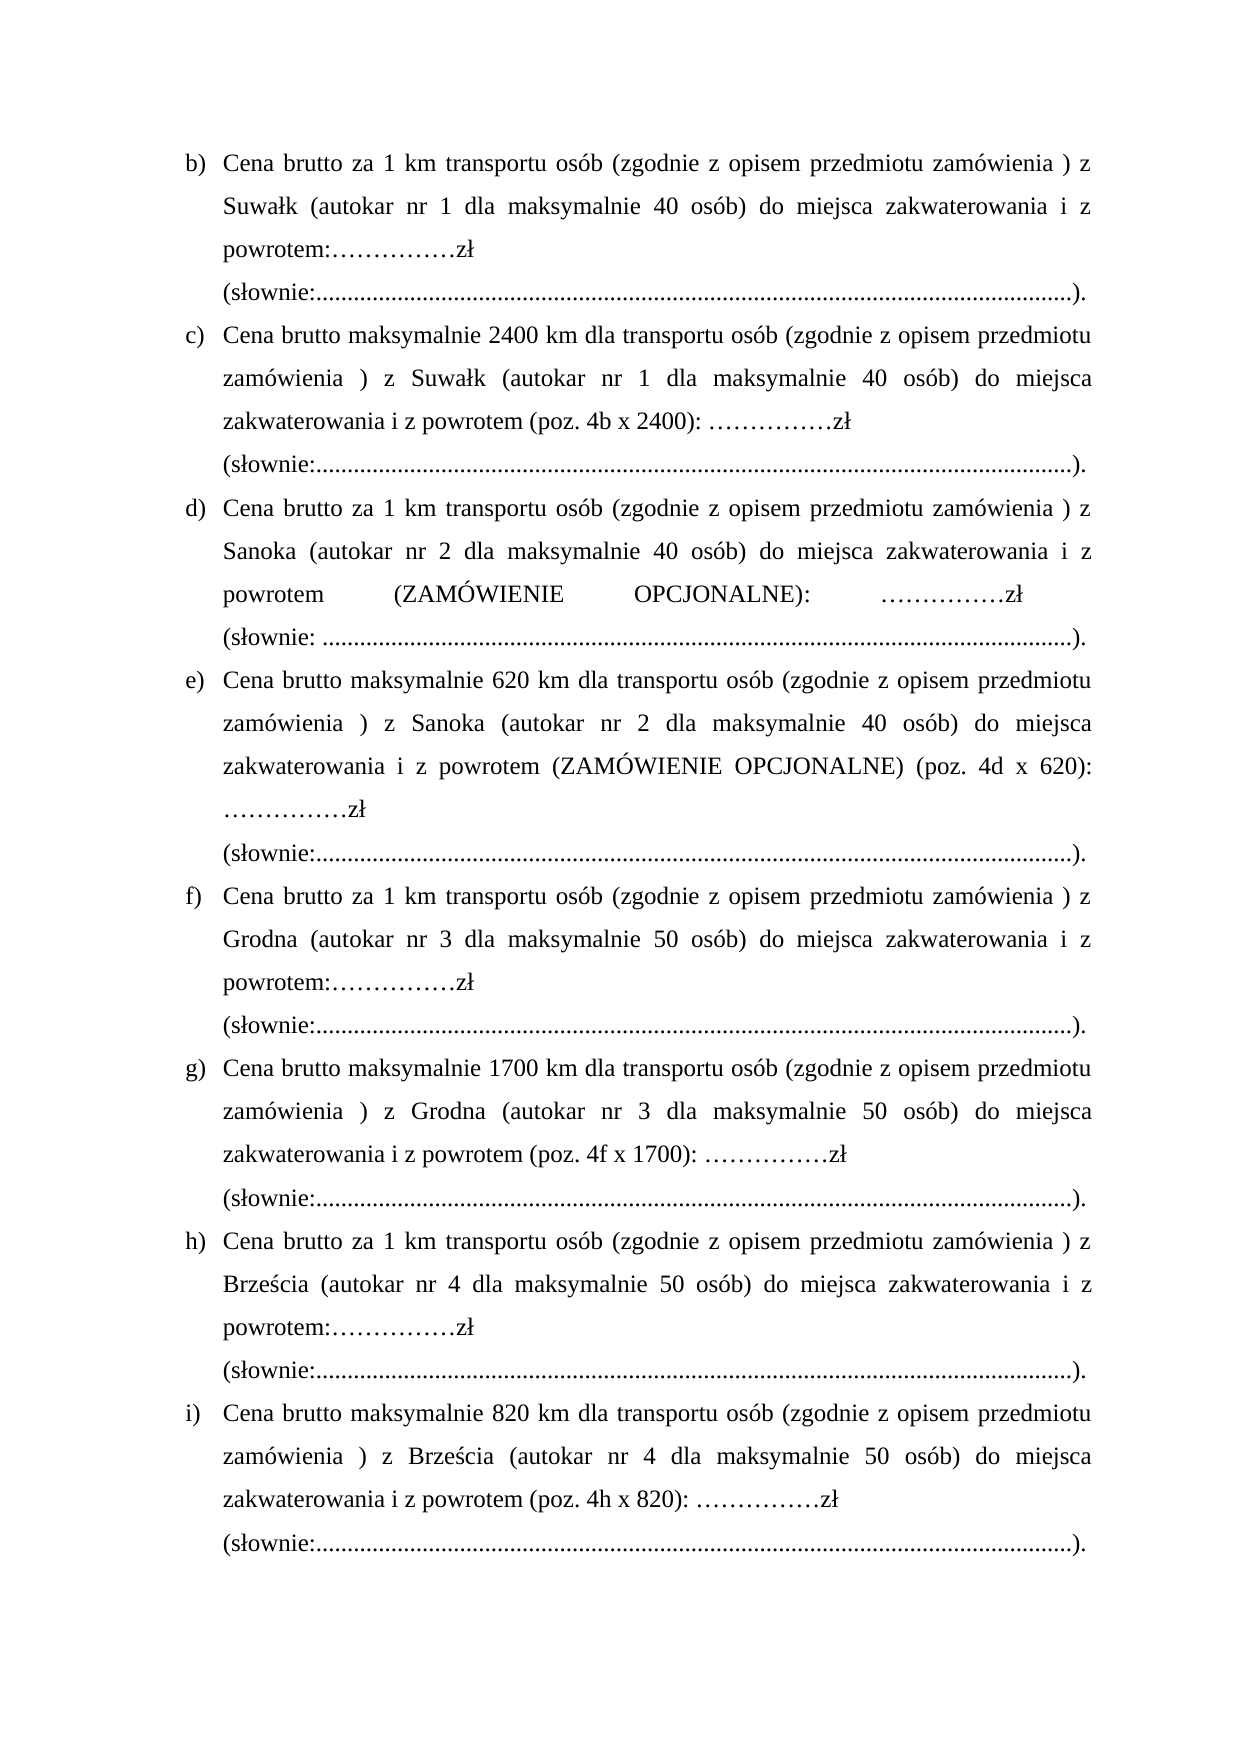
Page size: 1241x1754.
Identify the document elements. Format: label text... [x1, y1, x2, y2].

text (słownie:.........................................................................................................................). [223, 449, 1093, 478]
text (słownie:.........................................................................................................................). [223, 1183, 1093, 1211]
list Cena brutto za 1 km transportu osób (zgodnie z opisem przedmiotu zamówienia ) z Sanoka (autokar nr 2 dla maksymalnie 40 osób) do miejsca zakwaterowania i z powrotem (ZAMÓWIENIE OPCJONALNE): ……………zł (słownie: ........................................................................................................................). [185, 493, 1093, 651]
list Cena brutto maksymalnie 820 km dla transportu osób (zgodnie z opisem przedmiotu zamówienia ) z Brześcia (autokar nr 4 dla maksymalnie 50 osób) do miejsca zakwaterowania i z powrotem (poz. 4h x 820): ……………zł [185, 1398, 1093, 1513]
list Cena brutto maksymalnie 1700 km dla transportu osób (zgodnie z opisem przedmiotu zamówienia ) z Grodna (autokar nr 3 dla maksymalnie 50 osób) do miejsca zakwaterowania i z powrotem (poz. 4f x 1700): ……………zł [185, 1053, 1093, 1168]
list Cena brutto maksymalnie 620 km dla transportu osób (zgodnie z opisem przedmiotu zamówienia ) z Sanoka (autokar nr 2 dla maksymalnie 40 osób) do miejsca zakwaterowania i z powrotem (ZAMÓWIENIE OPCJONALNE) (poz. 4d x 620): ……………zł [185, 665, 1093, 823]
list Cena brutto maksymalnie 2400 km dla transportu osób (zgodnie z opisem przedmiotu zamówienia ) z Suwałk (autokar nr 1 dla maksymalnie 40 osób) do miejsca zakwaterowania i z powrotem (poz. 4b x 2400): ……………zł [185, 320, 1093, 435]
list Cena brutto za 1 km transportu osób (zgodnie z opisem przedmiotu zamówienia ) z Suwałk (autokar nr 1 dla maksymalnie 40 osób) do miejsca zakwaterowania i z powrotem:……………zł (słownie:.........................................................................................................................). [185, 148, 1093, 306]
list Cena brutto za 1 km transportu osób (zgodnie z opisem przedmiotu zamówienia ) z Brześcia (autokar nr 4 dla maksymalnie 50 osób) do miejsca zakwaterowania i z powrotem:……………zł (słownie:.........................................................................................................................). [185, 1226, 1093, 1384]
text (słownie:.........................................................................................................................). [223, 838, 1093, 866]
text (słownie:.........................................................................................................................). [223, 1528, 1093, 1556]
list Cena brutto za 1 km transportu osób (zgodnie z opisem przedmiotu zamówienia ) z Grodna (autokar nr 3 dla maksymalnie 50 osób) do miejsca zakwaterowania i z powrotem:……………zł (słownie:.........................................................................................................................). [185, 881, 1093, 1039]
